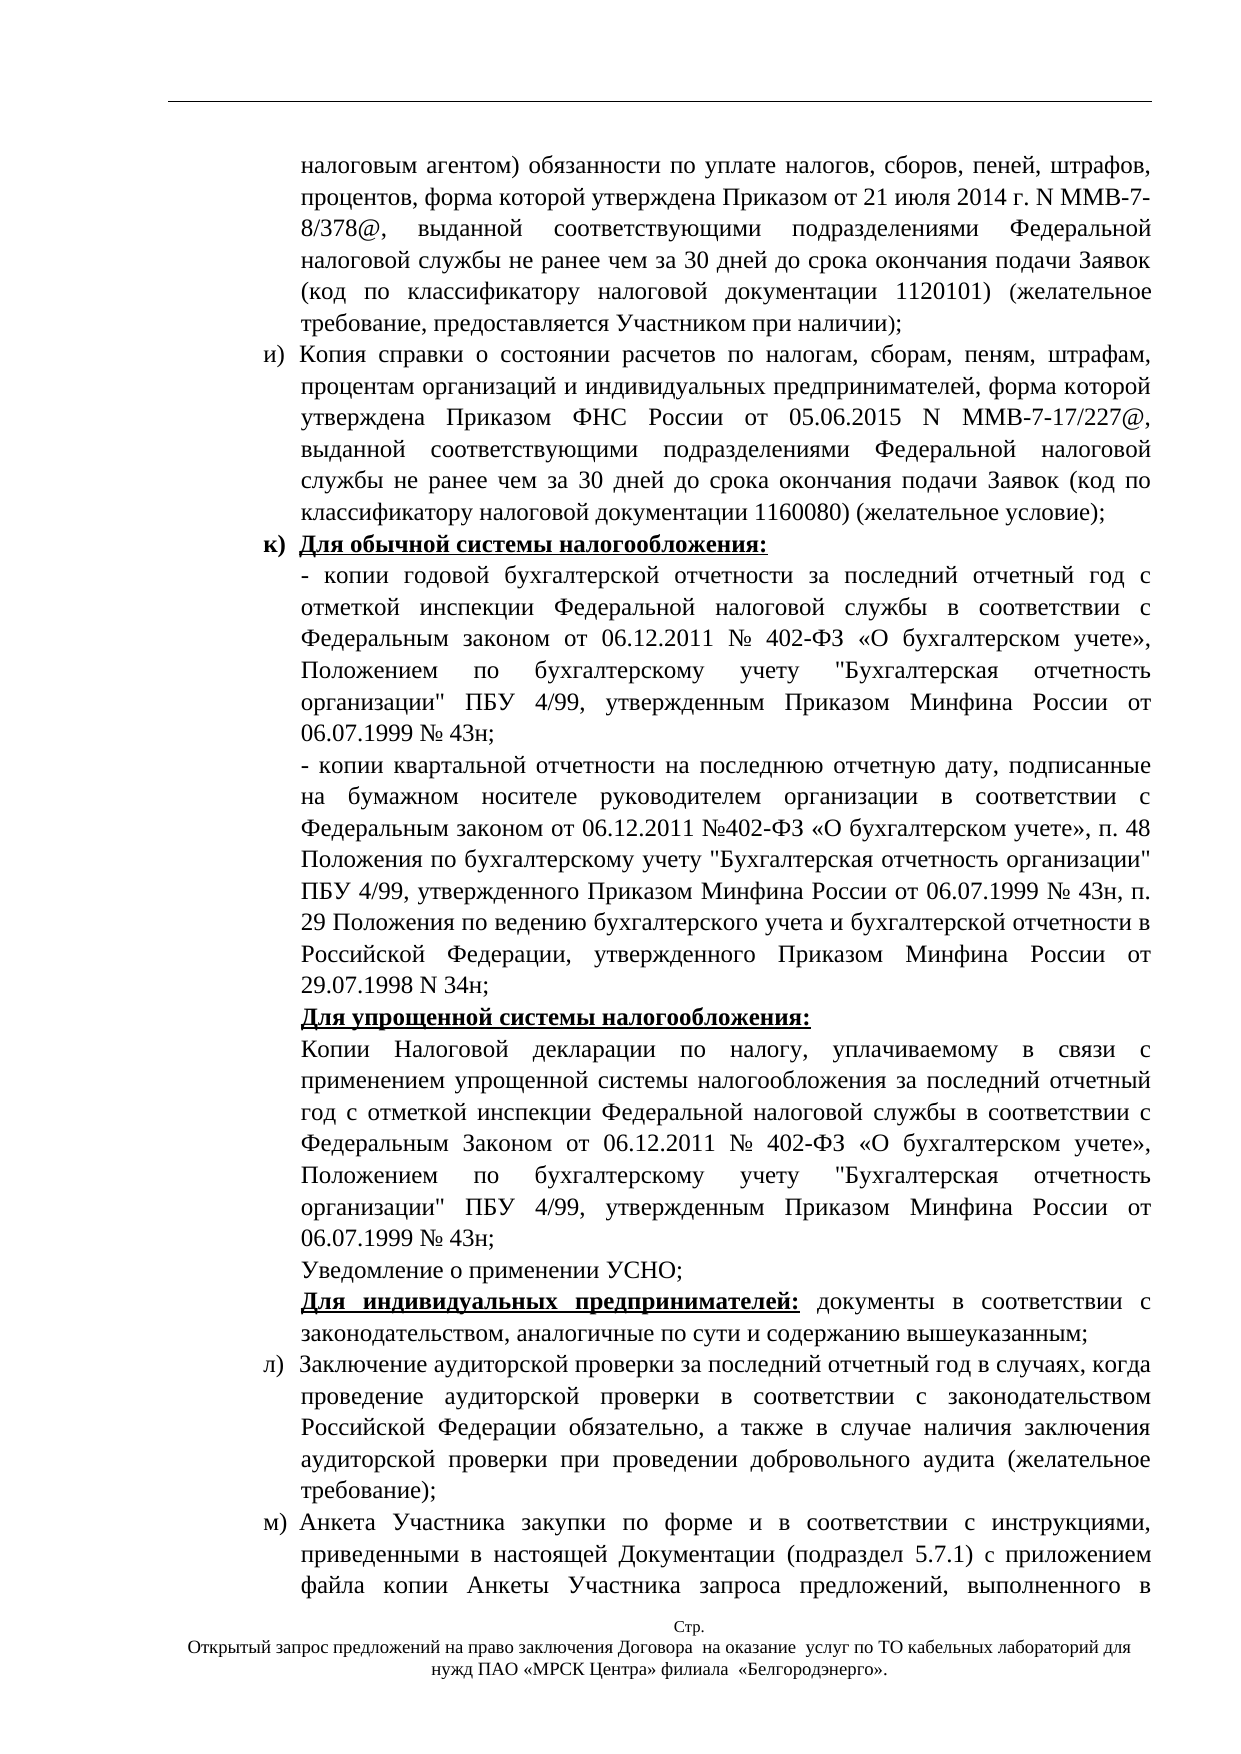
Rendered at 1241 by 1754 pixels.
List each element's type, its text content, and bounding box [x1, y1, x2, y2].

list Заключение аудиторской проверки за последний отчетный год в случаях, когда проведение аудиторской проверки в соответствии с законодательством Российской Федерации обязательно, а также в случае наличия заключения аудиторской проверки при проведении добровольного аудита (желательное требование); [263, 1349, 1152, 1504]
text - копии квартальной отчетности на последнюю отчетную дату, подписанные на бумажном носителе руководителем организации в соответствии с Федеральным законом от 06.12.2011 №402-ФЗ «О бухгалтерском учете», п. 48 Положения по бухгалтерскому учету "Бухгалтерская отчетность организации" ПБУ 4/99, утвержденного Приказом Минфина России от 06.07.1999 № 43н, п. 29 Положения по ведению бухгалтерского учета и бухгалтерской отчетности в Российской Федерации, утвержденного Приказом Минфина России от 29.07.1998 N 34н; [301, 750, 1152, 999]
text Для упрощенной системы налогообложения: [301, 1002, 1152, 1031]
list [263, 1507, 1152, 1599]
text - копии годовой бухгалтерской отчетности за последний отчетный год с отметкой инспекции Федеральной налоговой службы в соответствии с Федеральным законом от 06.12.2011 № 402-ФЗ «О бухгалтерском учете», Положением по бухгалтерскому учету "Бухгалтерская отчетность организации" ПБУ 4/99, утвержденным Приказом Минфина России от 06.07.1999 № 43н; [301, 560, 1152, 747]
text Копии Налоговой декларации по налогу, уплачиваемому в связи с применением упрощенной системы налогообложения за последний отчетный год с отметкой инспекции Федеральной налоговой службы в соответствии с Федеральным Законом от 06.12.2011 № 402-ФЗ «О бухгалтерском учете», Положением по бухгалтерскому учету "Бухгалтерская отчетность организации" ПБУ 4/99, утвержденным Приказом Минфина России от 06.07.1999 № 43н; [301, 1034, 1152, 1252]
list Для обычной системы налогообложения: [263, 529, 1152, 557]
list Копия справки о состоянии расчетов по налогам, сборам, пеням, штрафам, процентам организаций и индивидуальных предпринимателей, форма которой утверждена Приказом ФНС России от 05.06.2015 N ММВ-7-17/227@, выданной соответствующими подразделениями Федеральной налоговой службы не ранее чем за 30 дней до срока окончания подачи Заявок (код по классификатору налоговой документации 1160080) (желательное условие); [263, 339, 1152, 526]
text Для индивидуальных предпринимателей: документы в соответствии с законодательством, аналогичные по сути и содержанию вышеуказанным; [301, 1286, 1152, 1347]
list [263, 150, 1152, 337]
text Уведомление о применении УСНО; [301, 1255, 1152, 1283]
